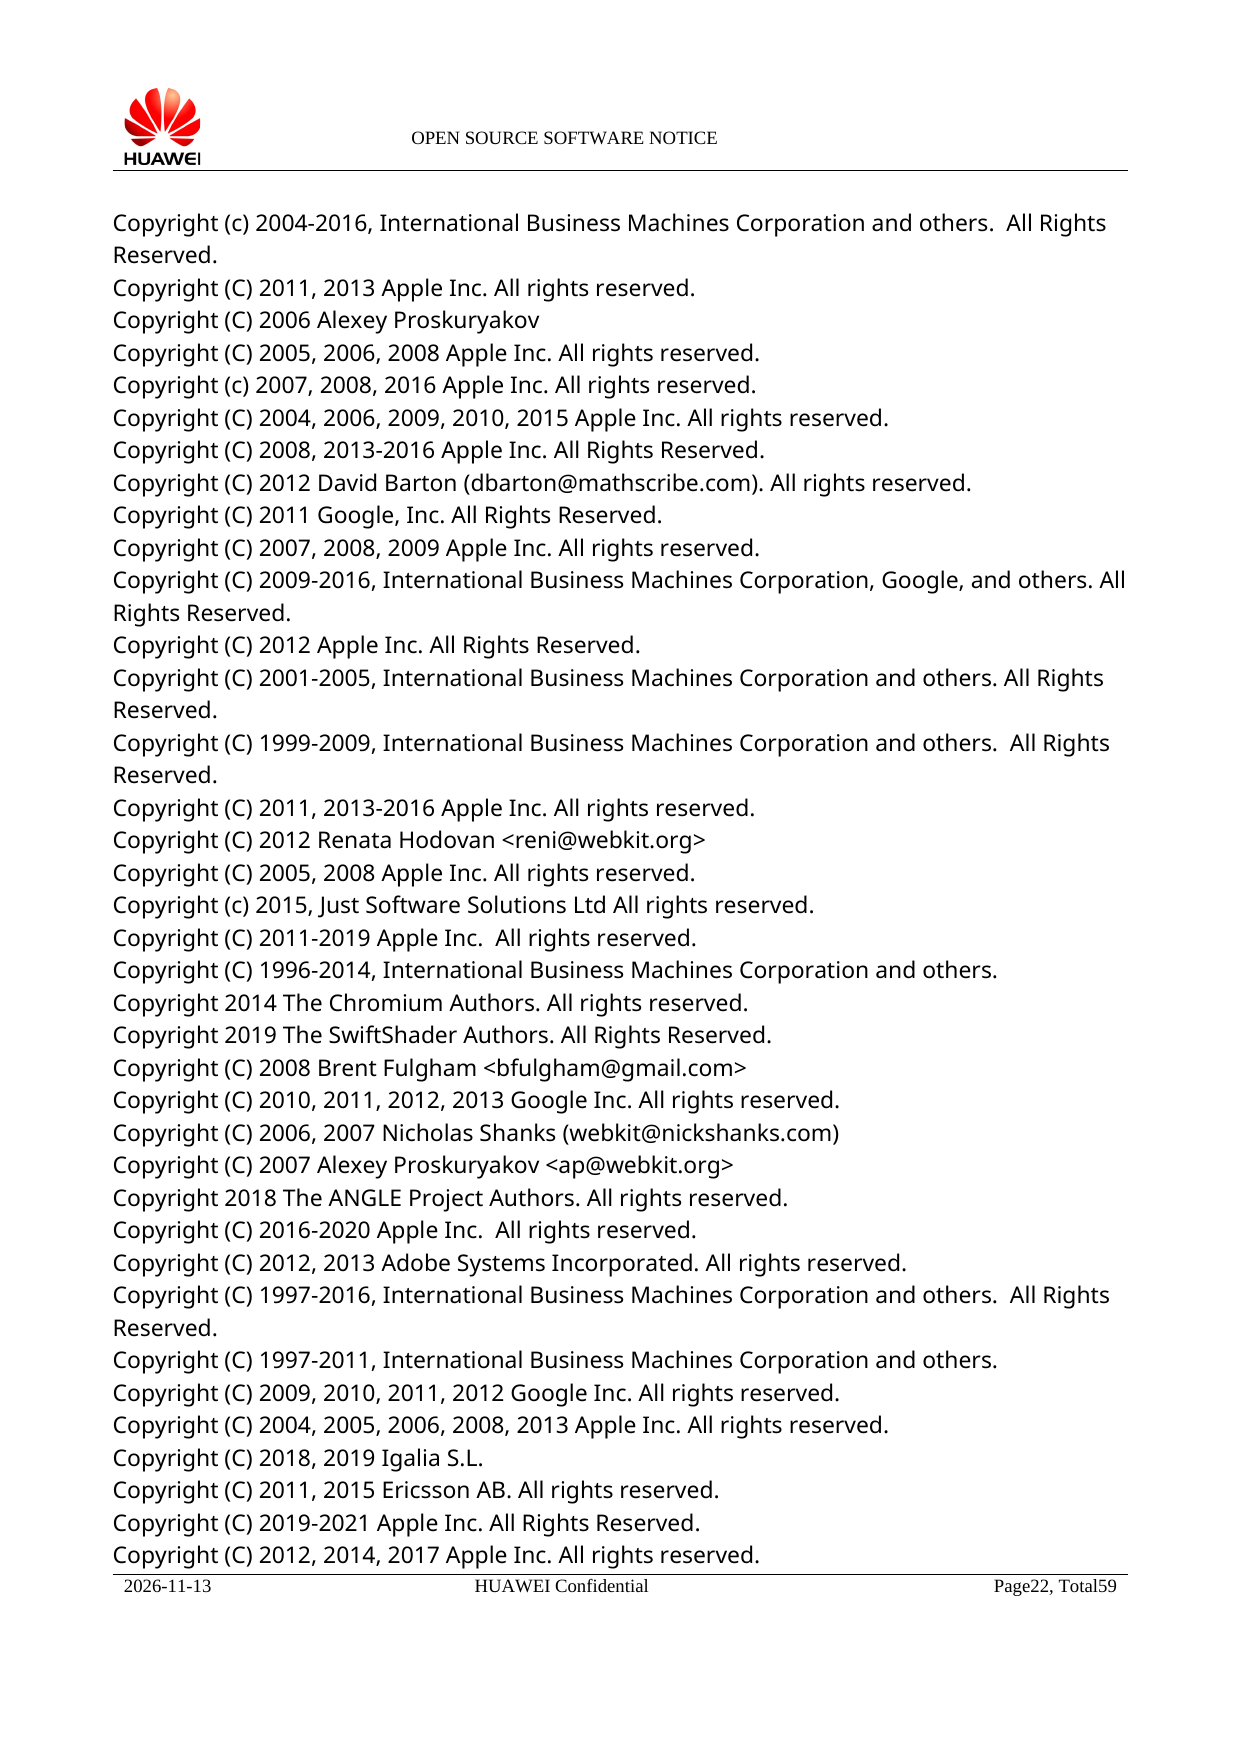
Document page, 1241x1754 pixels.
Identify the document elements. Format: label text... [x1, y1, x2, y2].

picture [124, 88, 201, 165]
